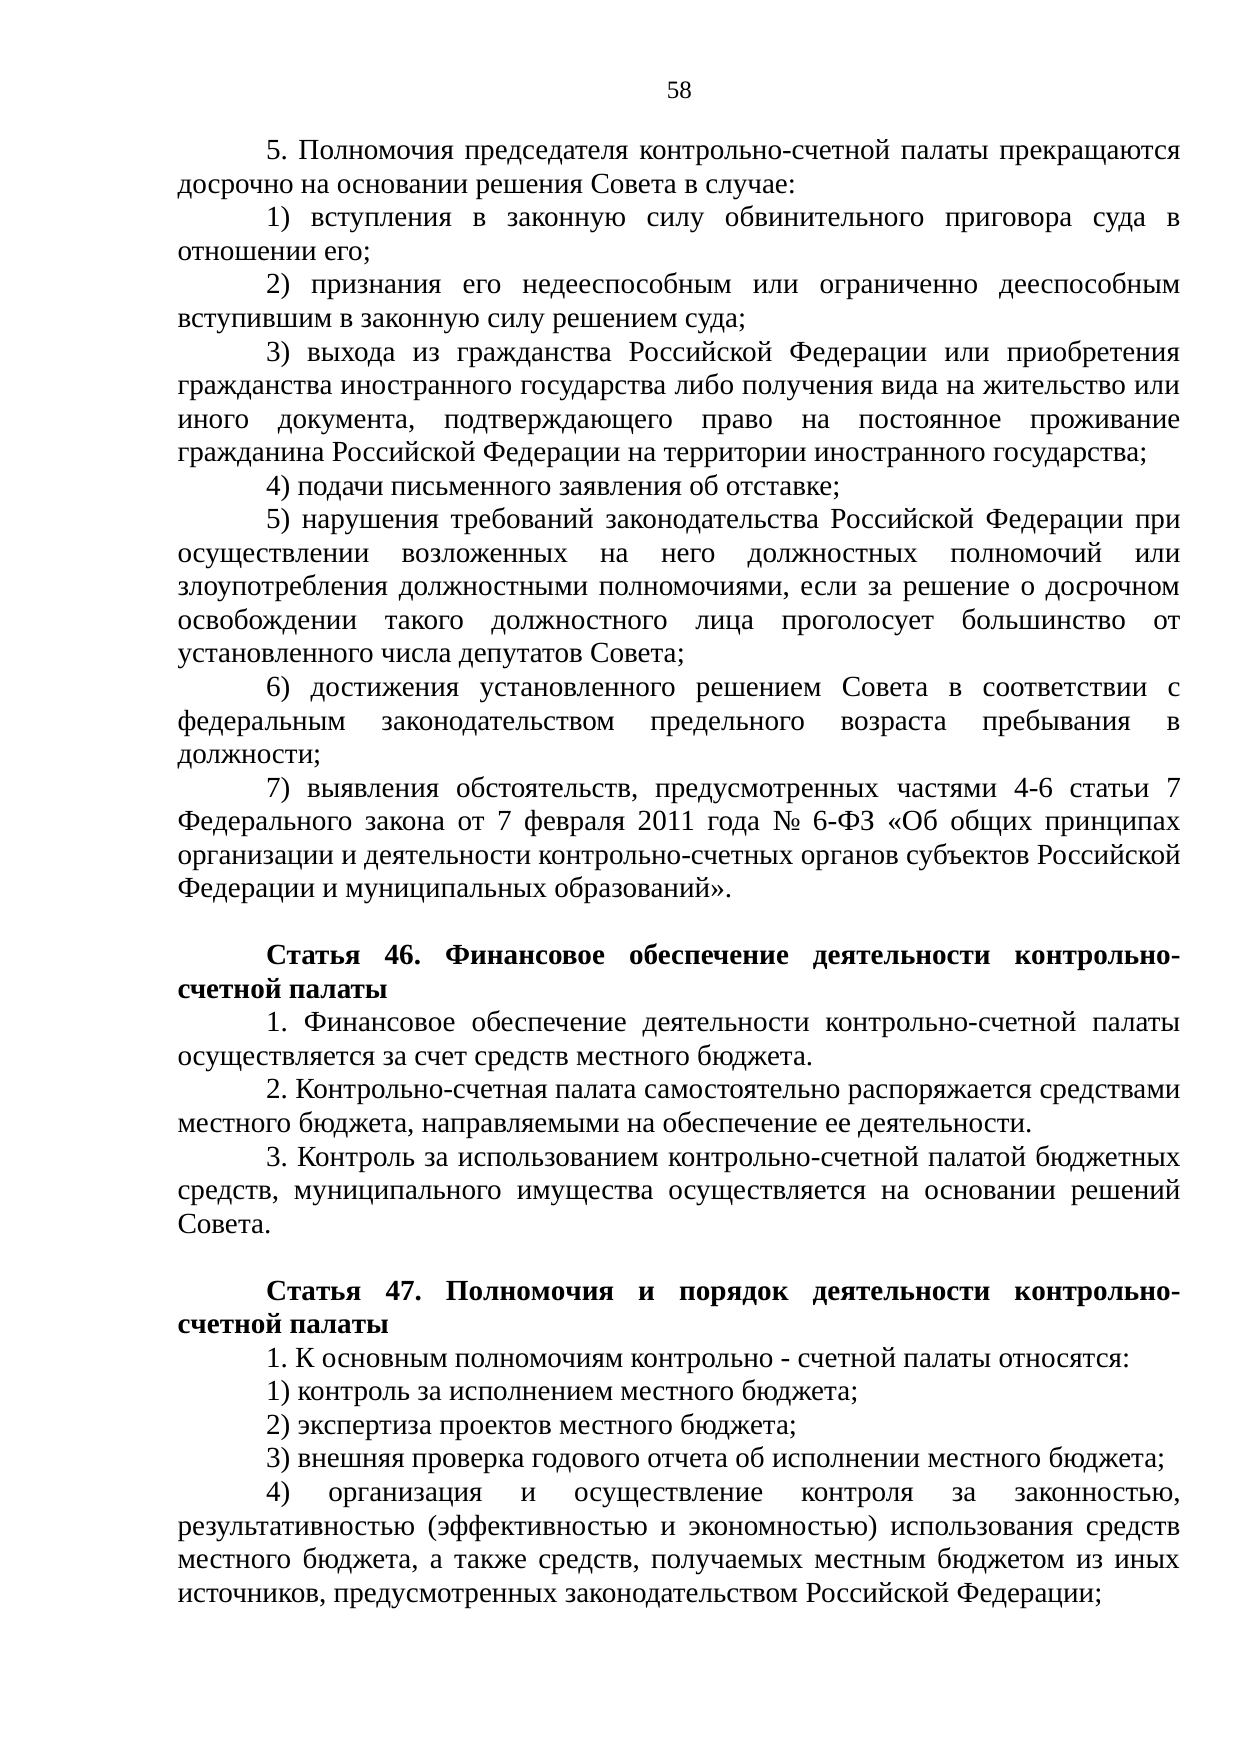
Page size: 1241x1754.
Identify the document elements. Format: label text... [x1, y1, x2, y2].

text 4) организация и осуществление контроля за законностью, результативностью (эффективностью и экономностью) использования средств местного бюджета, а также средств, получаемых местным бюджетом из иных источников, предусмотренных законодательством Российской Федерации; [177, 1474, 1181, 1608]
text 5. Полномочия председателя контрольно-счетной палаты прекращаются досрочно на основании решения Совета в случае: [177, 132, 1181, 199]
text 2) признания его недееспособным или ограниченно дееспособным вступившим в законную силу решением суда; [177, 267, 1181, 334]
text 1. К основным полномочиям контрольно - счетной палаты относятся: [177, 1340, 1181, 1373]
text 3) внешняя проверка годового отчета об исполнении местного бюджета; [177, 1441, 1181, 1474]
text 3) выхода из гражданства Российской Федерации или приобретения гражданства иностранного государства либо получения вида на жительство или иного документа, подтверждающего право на постоянное проживание гражданина Российской Федерации на территории иностранного государства; [177, 334, 1181, 468]
text 1) контроль за исполнением местного бюджета; [177, 1373, 1181, 1407]
text 4) подачи письменного заявления об отставке; [177, 468, 1181, 501]
text 5) нарушения требований законодательства Российской Федерации при осуществлении возложенных на него должностных полномочий или злоупотребления должностными полномочиями, если за решение о досрочном освобождении такого должностного лица проголосует большинство от установленного числа депутатов Совета; [177, 501, 1181, 669]
text 7) выявления обстоятельств, предусмотренных частями 4-6 статьи 7 Федерального закона от 7 февраля 2011 года № 6-ФЗ «Об общих принципах организации и деятельности контрольно-счетных органов субъектов Российской Федерации и муниципальных образований». [177, 770, 1181, 904]
text 2) экспертиза проектов местного бюджета; [177, 1407, 1181, 1441]
text Статья 46. Финансовое обеспечение деятельности контрольно-счетной палаты [177, 937, 1181, 1004]
list Статья 47. Полномочия и порядок деятельности контрольно-счетной палаты [177, 1273, 1181, 1340]
text 1. Финансовое обеспечение деятельности контрольно-счетной палаты осуществляется за счет средств местного бюджета. [177, 1004, 1181, 1072]
text 6) достижения установленного решением Совета в соответствии с федеральным законодательством предельного возраста пребывания в должности; [177, 669, 1181, 770]
text 1) вступления в законную силу обвинительного приговора суда в отношении его; [177, 199, 1181, 267]
text 3. Контроль за использованием контрольно-счетной палатой бюджетных средств, муниципального имущества осуществляется на основании решений Совета. [177, 1139, 1181, 1239]
text 2. Контрольно-счетная палата самостоятельно распоряжается средствами местного бюджета, направляемыми на обеспечение ее деятельности. [177, 1072, 1181, 1139]
